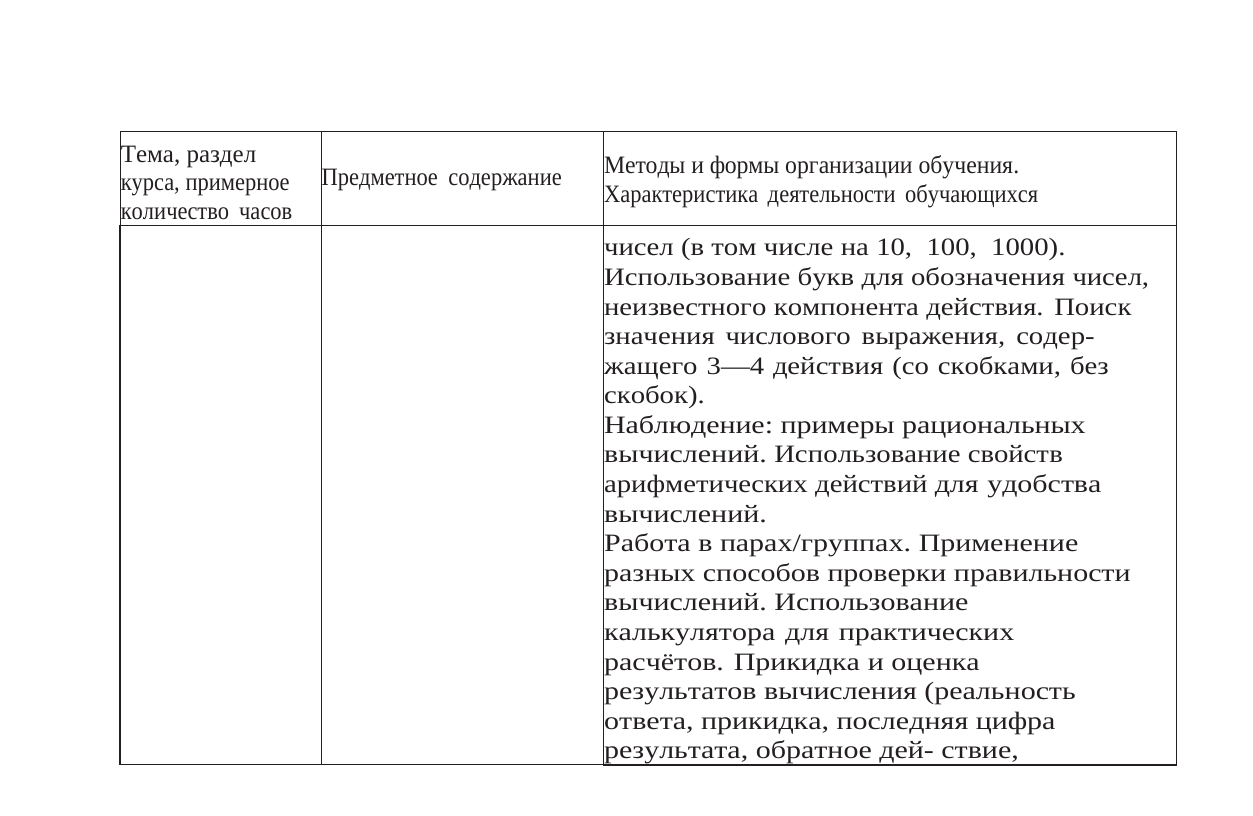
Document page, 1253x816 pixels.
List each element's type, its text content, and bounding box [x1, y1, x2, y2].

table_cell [604, 226, 1176, 764]
table_cell [121, 226, 321, 764]
table_header Предметное содержание [322, 132, 603, 225]
table_cell [322, 226, 603, 764]
table_header Тема, раздел курса, примерное количество часов [121, 132, 321, 225]
table_header Методы и формы организации обучения. Характеристика деятельности обучающихся [604, 132, 1176, 225]
